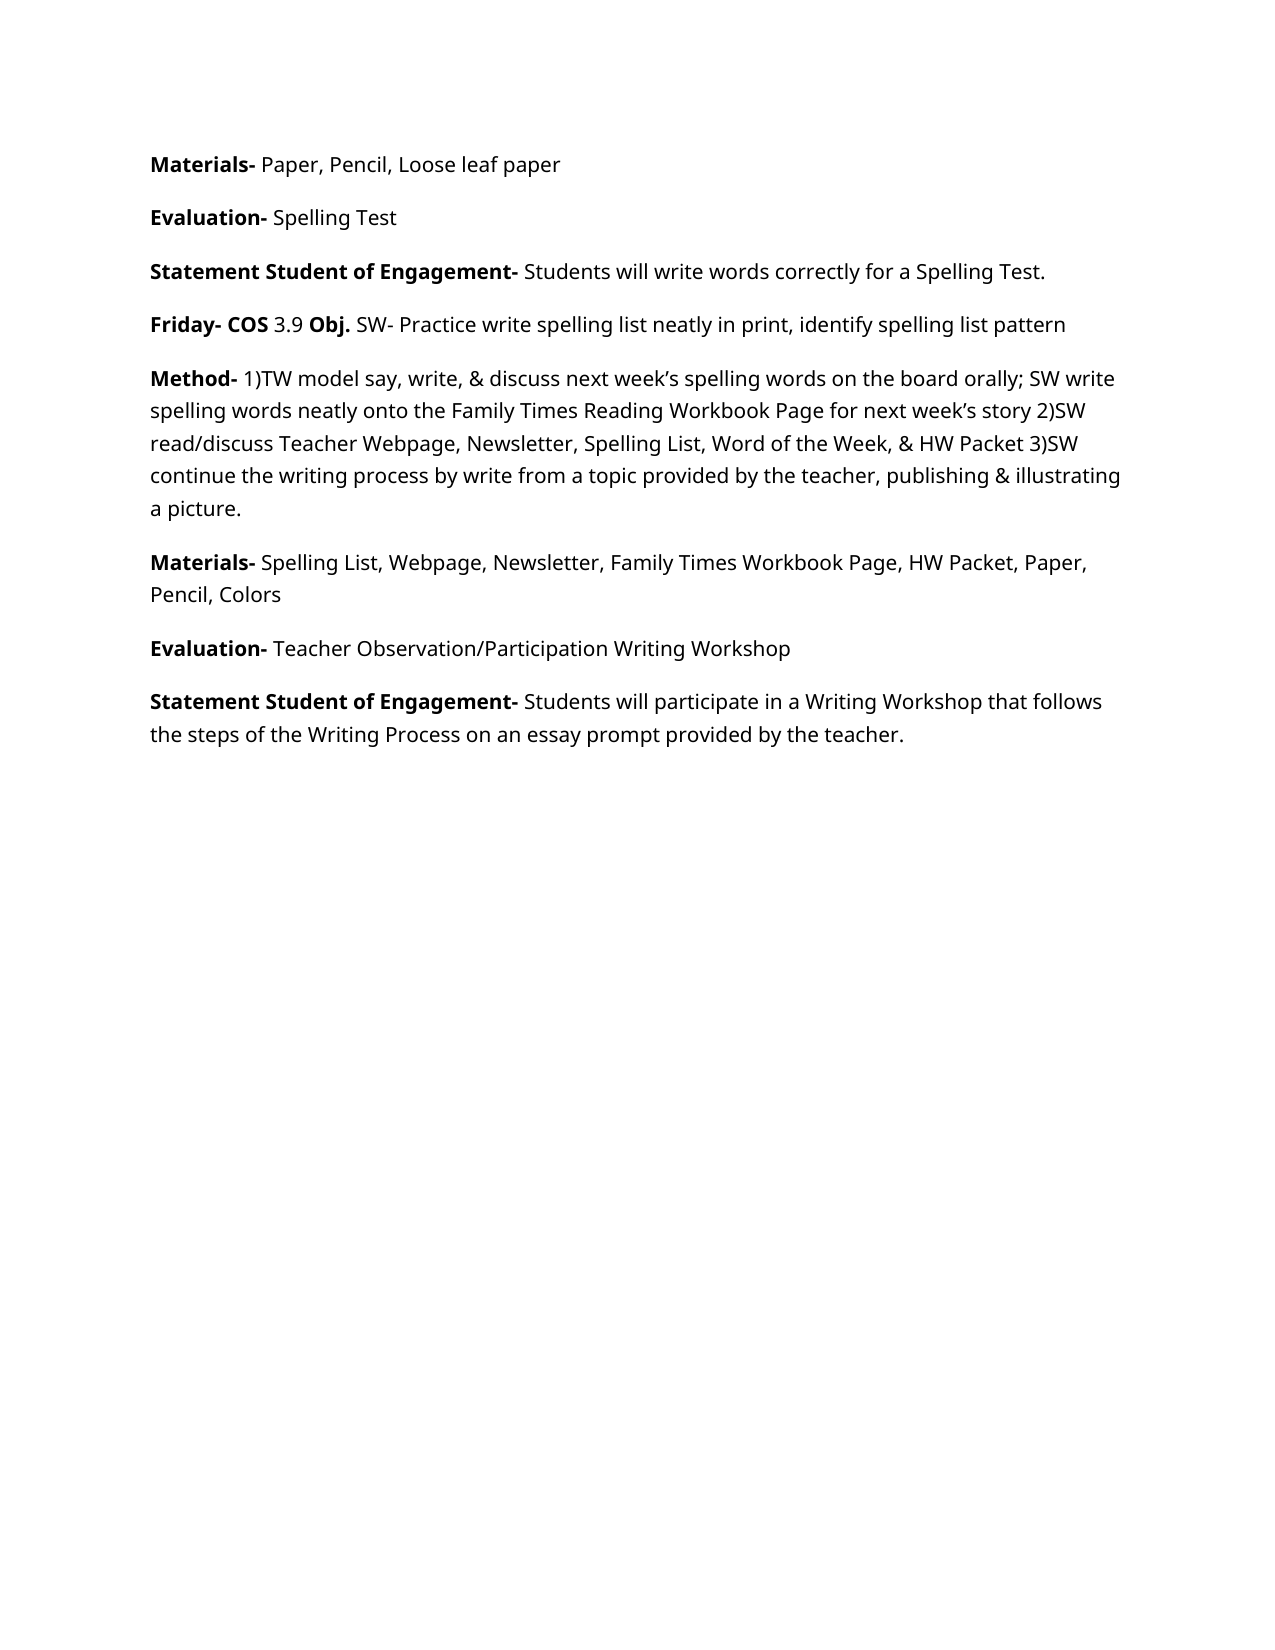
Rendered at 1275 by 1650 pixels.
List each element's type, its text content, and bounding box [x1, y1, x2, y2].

text Materials- Spelling List, Webpage, Newsletter, Family Times Workbook Page, HW Packet, Paper, Pencil, Colors [150, 548, 1125, 609]
text Method- 1)TW model say, write, & discuss next week’s spelling words on the board orally; SW write spelling words neatly onto the Family Times Reading Workbook Page for next week’s story 2)SW read/discuss Teacher Webpage, Newsletter, Spelling List, Word of the Week, & HW Packet 3)SW continue the writing process by write from a topic provided by the teacher, publishing & illustrating a picture. [150, 364, 1125, 523]
text Statement Student of Engagement- Students will participate in a Writing Workshop that follows the steps of the Writing Process on an essay prompt provided by the teacher. [150, 687, 1125, 748]
text Evaluation- Spelling Test [150, 203, 1125, 232]
text Materials- Paper, Pencil, Loose leaf paper [150, 150, 1125, 178]
text Evaluation- Teacher Observation/Participation Writing Workshop [150, 634, 1125, 662]
text Statement Student of Engagement- Students will write words correctly for a Spelling Test. [150, 257, 1125, 285]
text Friday- COS 3.9 Obj. SW- Practice write spelling list neatly in print, identify spelling list pattern [150, 310, 1125, 339]
